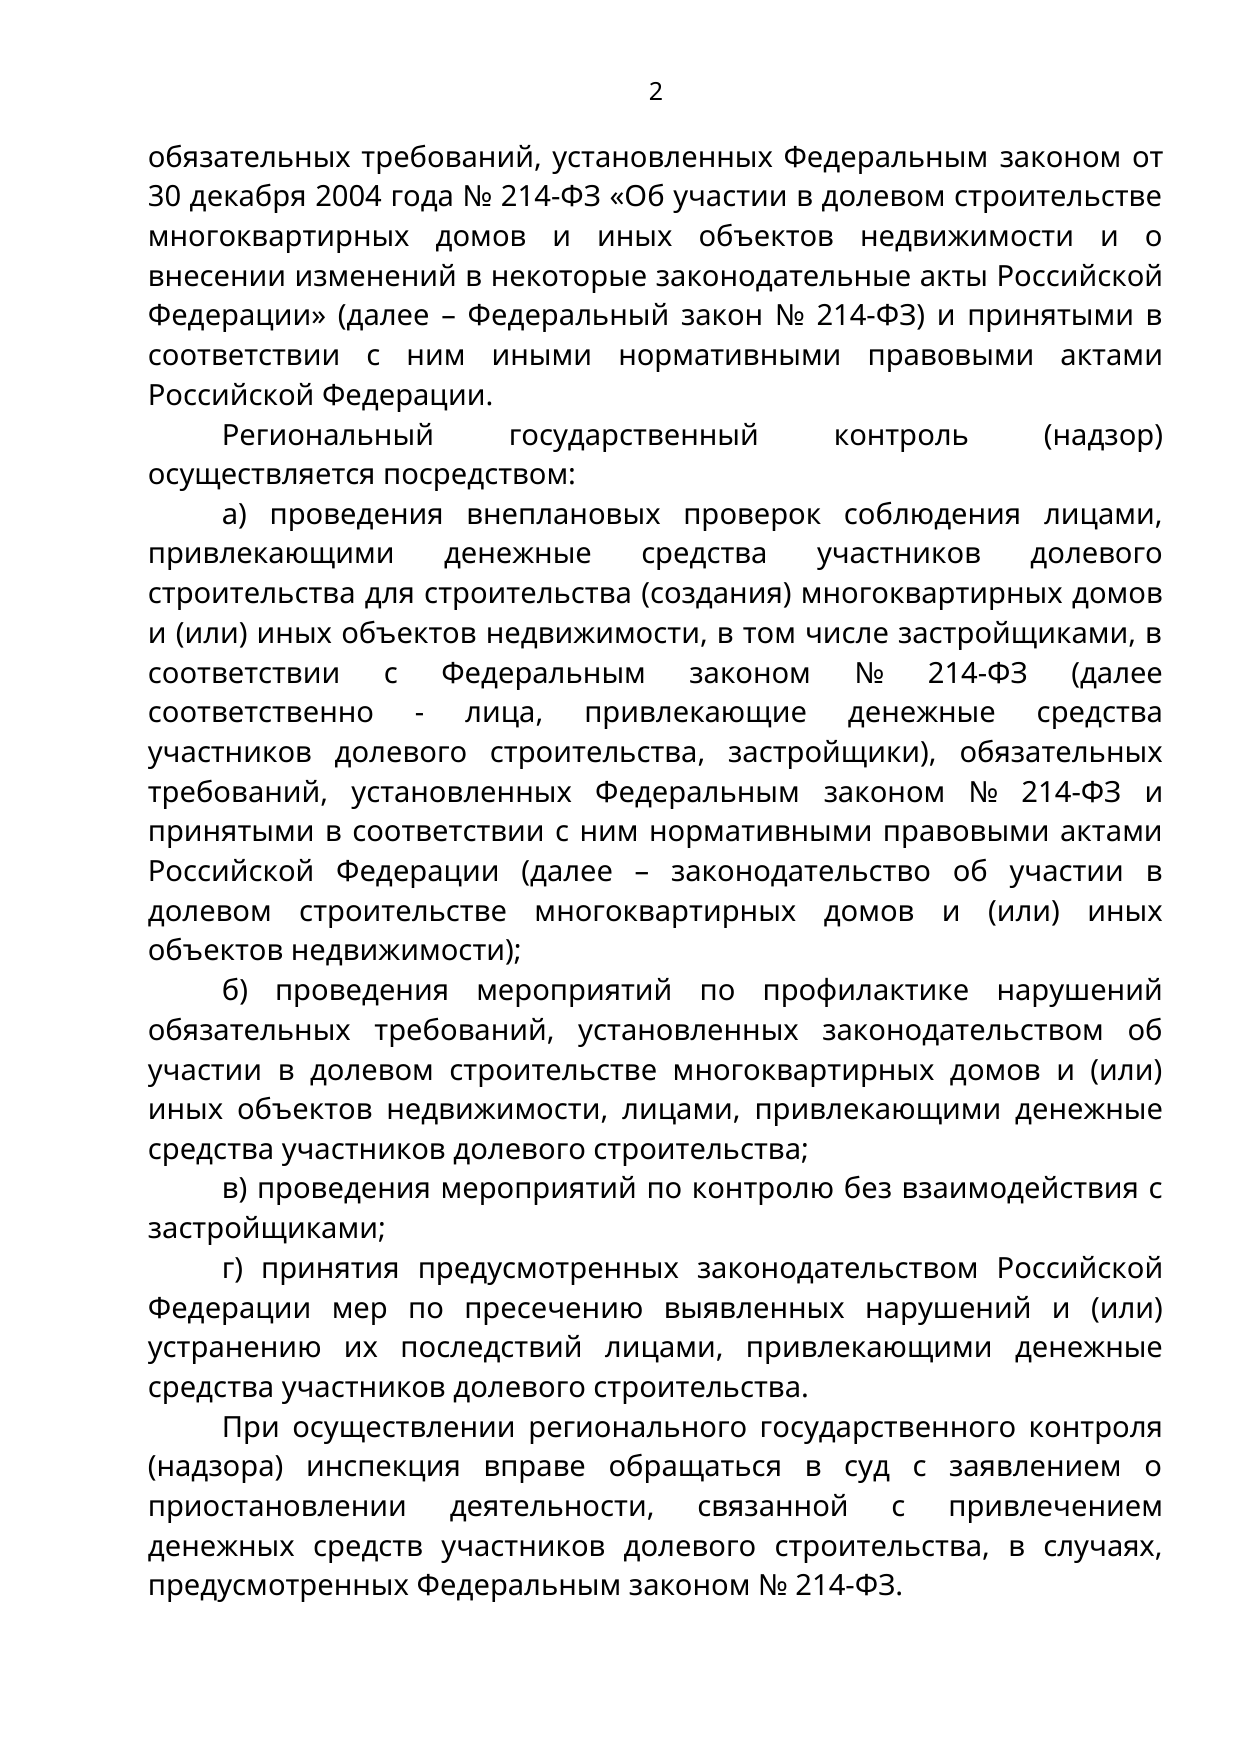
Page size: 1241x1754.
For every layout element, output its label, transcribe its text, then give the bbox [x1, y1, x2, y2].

text При осуществлении регионального государственного контроля (надзора) инспекция вправе обращаться в суд с заявлением о приостановлении деятельности, связанной с привлечением денежных средств участников долевого строительства, в случаях, предусмотренных Федеральным законом № 214-ФЗ. [148, 1406, 1163, 1604]
text а) проведения внеплановых проверок соблюдения лицами, привлекающими денежные средства участников долевого строительства для строительства (создания) многоквартирных домов и (или) иных объектов недвижимости, в том числе застройщиками, в соответствии с Федеральным законом № 214-ФЗ (далее соответственно - лица, привлекающие денежные средства участников долевого строительства, застройщики), обязательных требований, установленных Федеральным законом № 214-ФЗ и принятыми в соответствии с ним нормативными правовыми актами Российской Федерации (далее – законодательство об участии в долевом строительстве многоквартирных домов и (или) иных объектов недвижимости); [148, 493, 1163, 969]
text г) принятия предусмотренных законодательством Российской Федерации мер по пресечению выявленных нарушений и (или) устранению их последствий лицами, привлекающими денежные средства участников долевого строительства. [148, 1247, 1163, 1406]
text б) проведения мероприятий по профилактике нарушений обязательных требований, установленных законодательством об участии в долевом строительстве многоквартирных домов и (или) иных объектов недвижимости, лицами, привлекающими денежные средства участников долевого строительства; [148, 969, 1163, 1168]
text в) проведения мероприятий по контролю без взаимодействия с застройщиками; [148, 1168, 1163, 1247]
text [148, 136, 1163, 414]
text Региональный государственный контроль (надзор) осуществляется посредством: [148, 414, 1163, 493]
